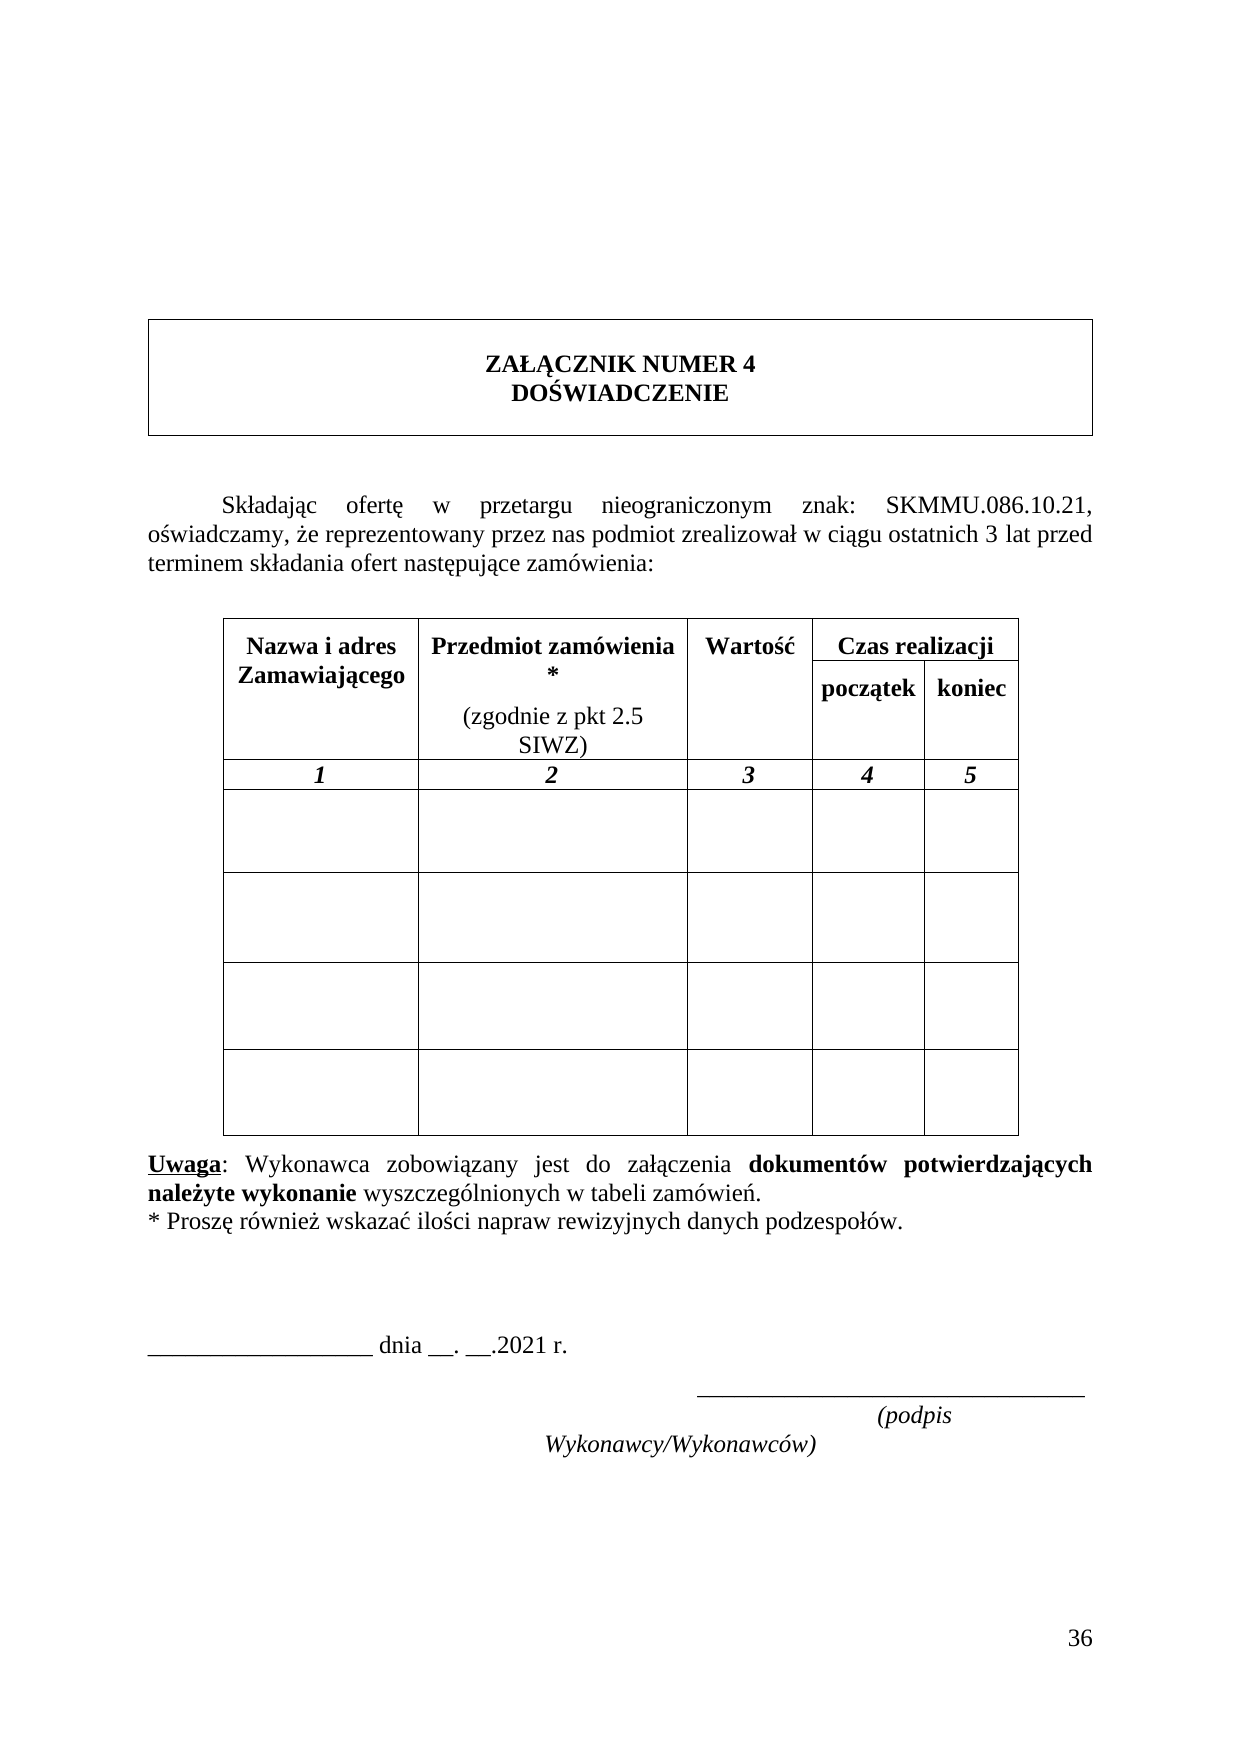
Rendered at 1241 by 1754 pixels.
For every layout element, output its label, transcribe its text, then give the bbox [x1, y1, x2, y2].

table_cell [419, 963, 687, 1049]
text Uwaga: Wykonawca zobowiązany jest do załączenia dokumentów potwierdzających należyte wykonanie wyszczególnionych w tabeli zamówień. [148, 1149, 1092, 1206]
table_header Wartość [688, 619, 812, 759]
table_cell [925, 873, 1018, 962]
table_cell [925, 1050, 1018, 1135]
table_header Nazwa i adres Zamawiającego [224, 619, 418, 759]
table_cell [224, 1050, 418, 1135]
text Składając ofertę w przetargu nieograniczonym znak: SKMMU.086.10.21, oświadczamy, że reprezentowany przez nas podmiot zrealizował w ciągu ostatnich 3 lat przed terminem składania ofert następujące zamówienia: [148, 490, 1092, 576]
table_cell 5 [925, 760, 1018, 788]
table_cell [224, 963, 418, 1049]
table_cell [813, 1050, 924, 1135]
table_cell [688, 790, 812, 872]
table_cell [419, 873, 687, 962]
table_cell 4 [813, 760, 924, 788]
table_cell [813, 963, 924, 1049]
table_cell [813, 790, 924, 872]
table_cell koniec [925, 661, 1018, 759]
table_cell [813, 873, 924, 962]
table_cell [688, 963, 812, 1049]
text _______________________________ [148, 1371, 1092, 1400]
table_cell [419, 790, 687, 872]
table_cell [688, 1050, 812, 1135]
text __________________ dnia __. __.2021 r. [148, 1330, 1092, 1359]
table_header Czas realizacji [813, 619, 1018, 660]
table_cell [925, 790, 1018, 872]
table_cell [224, 790, 418, 872]
table_cell 1 [224, 760, 418, 788]
table_cell 2 [419, 760, 687, 788]
table_cell początek [813, 661, 924, 759]
table_header Przedmiot zamówienia * (zgodnie z pkt 2.5 SIWZ) [419, 619, 687, 759]
text * Proszę również wskazać ilości napraw rewizyjnych danych podzespołów. [148, 1206, 1092, 1235]
table_cell [925, 963, 1018, 1049]
table_cell [688, 873, 812, 962]
text (podpis Wykonawcy/Wykonawców) [270, 1400, 1092, 1458]
table_cell [224, 873, 418, 962]
table_header ZAŁĄCZNIK NUMER 4 DOŚWIADCZENIE [149, 320, 1092, 435]
table_cell [419, 1050, 687, 1135]
table_cell 3 [688, 760, 812, 788]
